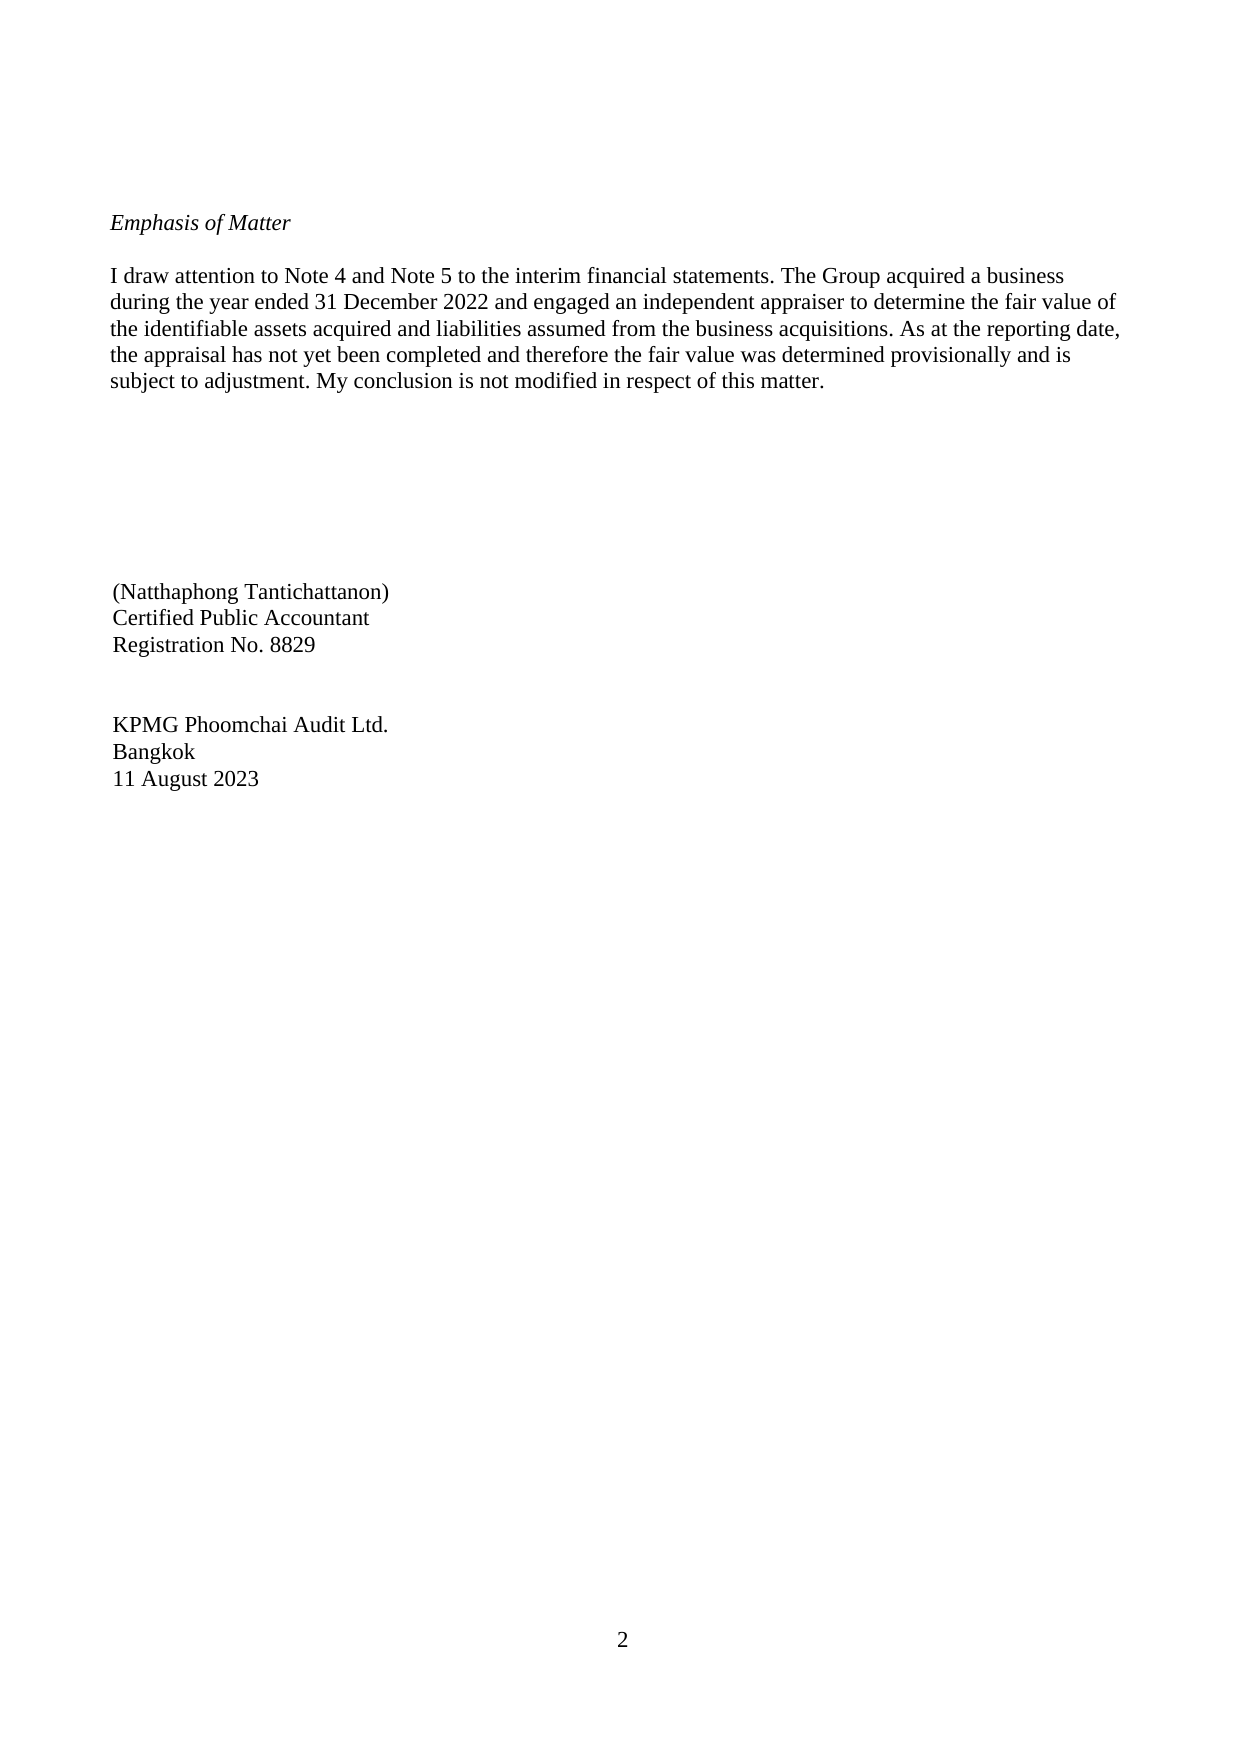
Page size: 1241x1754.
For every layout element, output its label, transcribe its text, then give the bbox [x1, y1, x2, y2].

text Bangkok [112, 737, 1129, 764]
text KPMG Phoomchai Audit Ltd. [112, 710, 1129, 737]
text Emphasis of Matter [110, 209, 1135, 236]
text (Natthaphong Tantichattanon) [112, 578, 1135, 604]
text I draw attention to Note 4 and Note 5 to the interim financial statements. The Group acquired a business during the year ended 31 December 2022 and engaged an independent appraiser to determine the fair value of the identifiable assets acquired and liabilities assumed from the business acquisitions. As at the reporting date, the appraisal has not yet been completed and therefore the fair value was determined provisionally and is subject to adjustment. My conclusion is not modified in respect of this matter. [110, 262, 1125, 394]
text Registration No. 8829 [112, 631, 1129, 657]
text Certified Public Accountant [112, 604, 1129, 631]
text 11 August 2023 [112, 764, 1129, 791]
